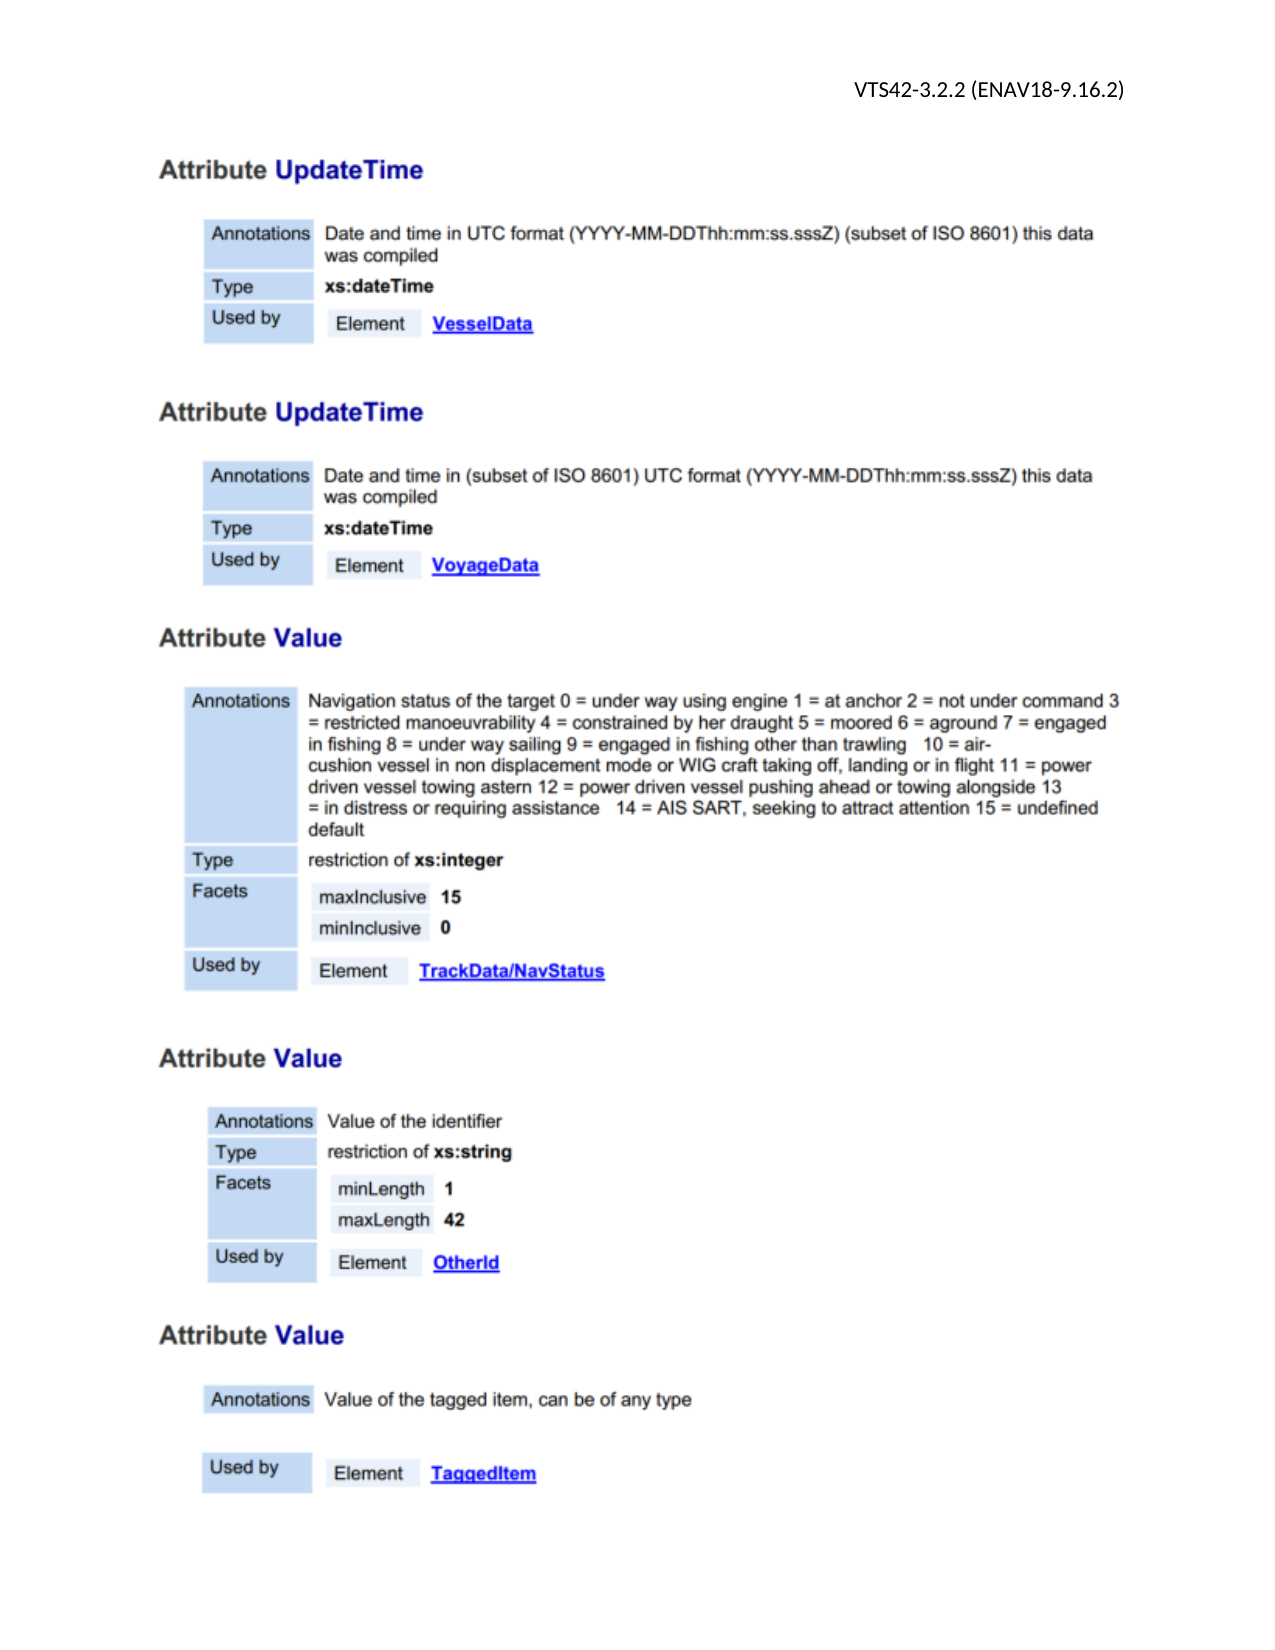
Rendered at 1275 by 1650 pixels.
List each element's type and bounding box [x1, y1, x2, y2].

picture [150, 1315, 700, 1421]
picture [150, 1445, 543, 1497]
picture [150, 150, 1099, 597]
picture [150, 621, 1125, 1291]
